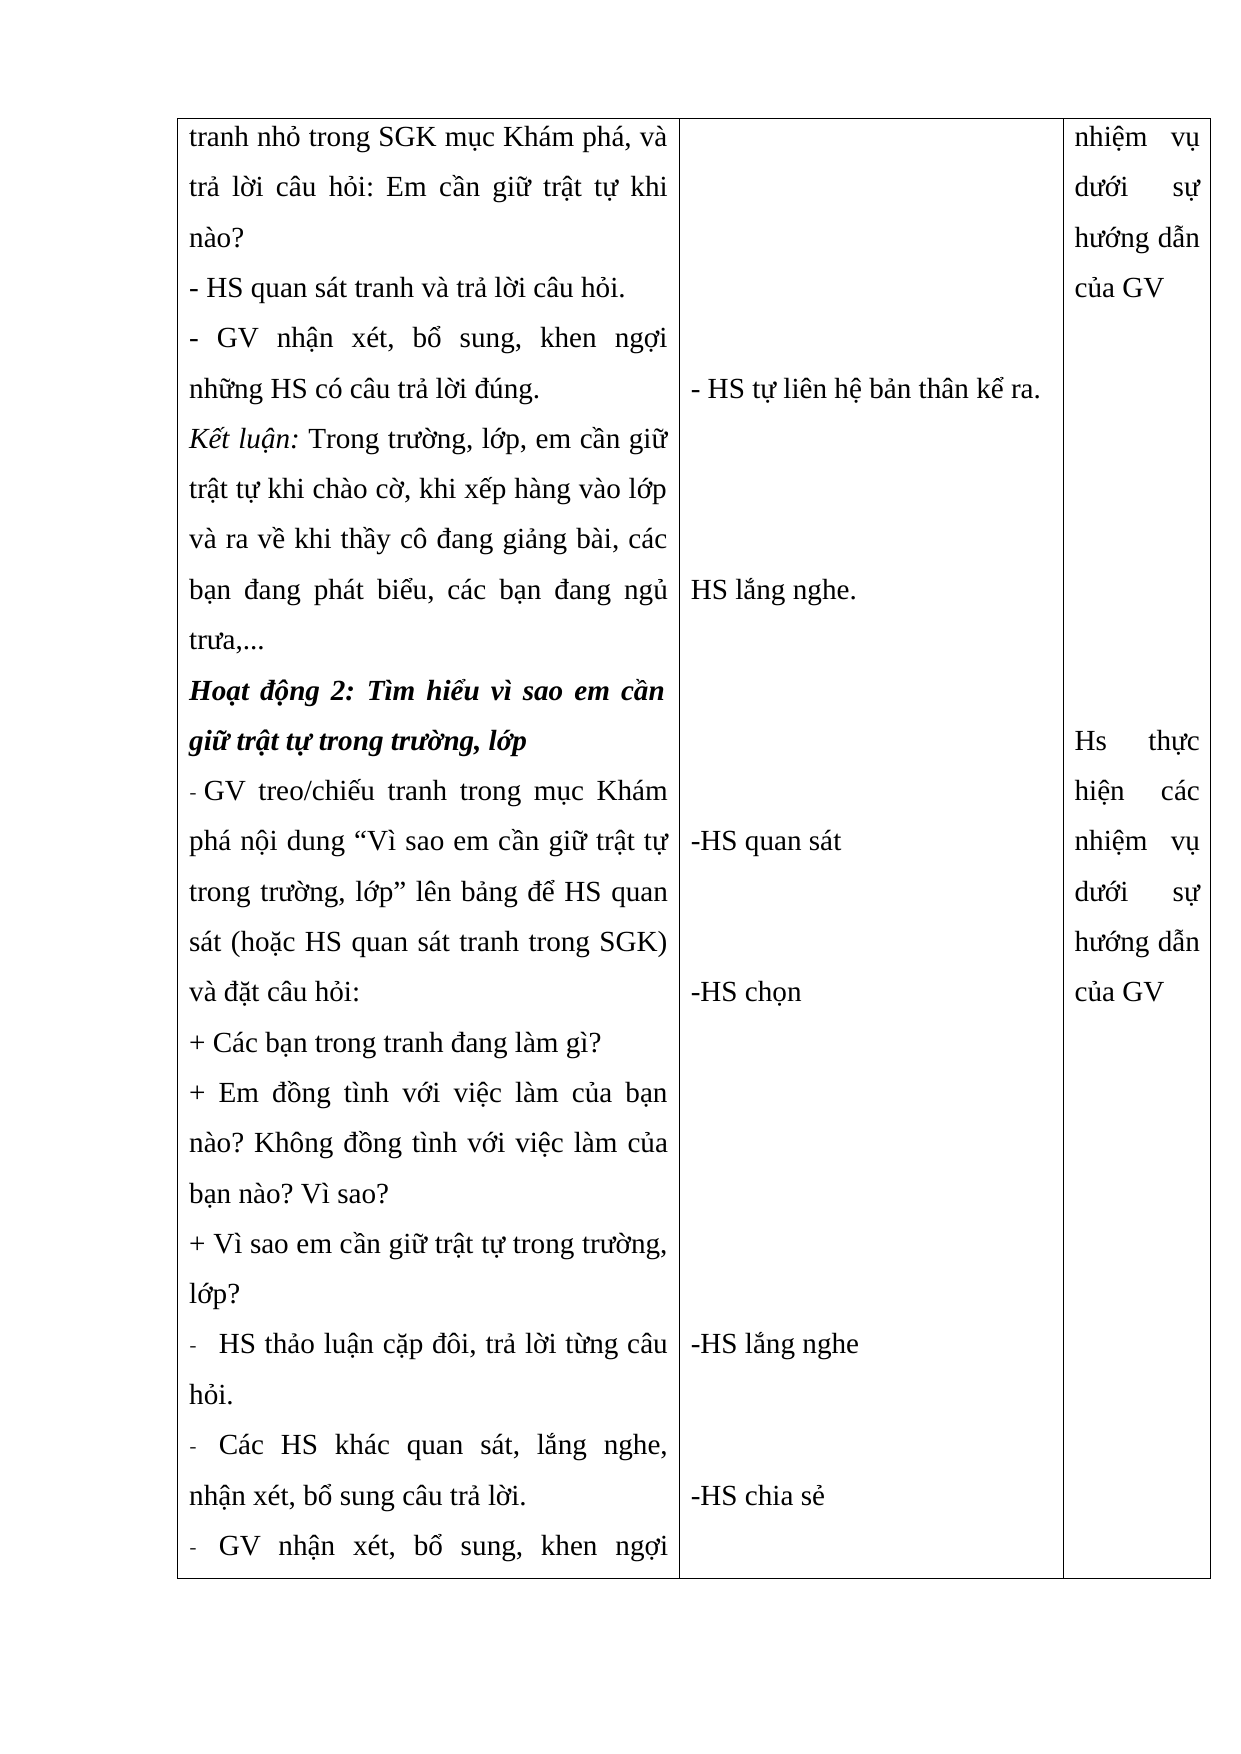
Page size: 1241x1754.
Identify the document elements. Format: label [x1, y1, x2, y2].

table_cell [680, 119, 1063, 1578]
table_cell [178, 119, 679, 1578]
table_cell [1064, 119, 1210, 1578]
